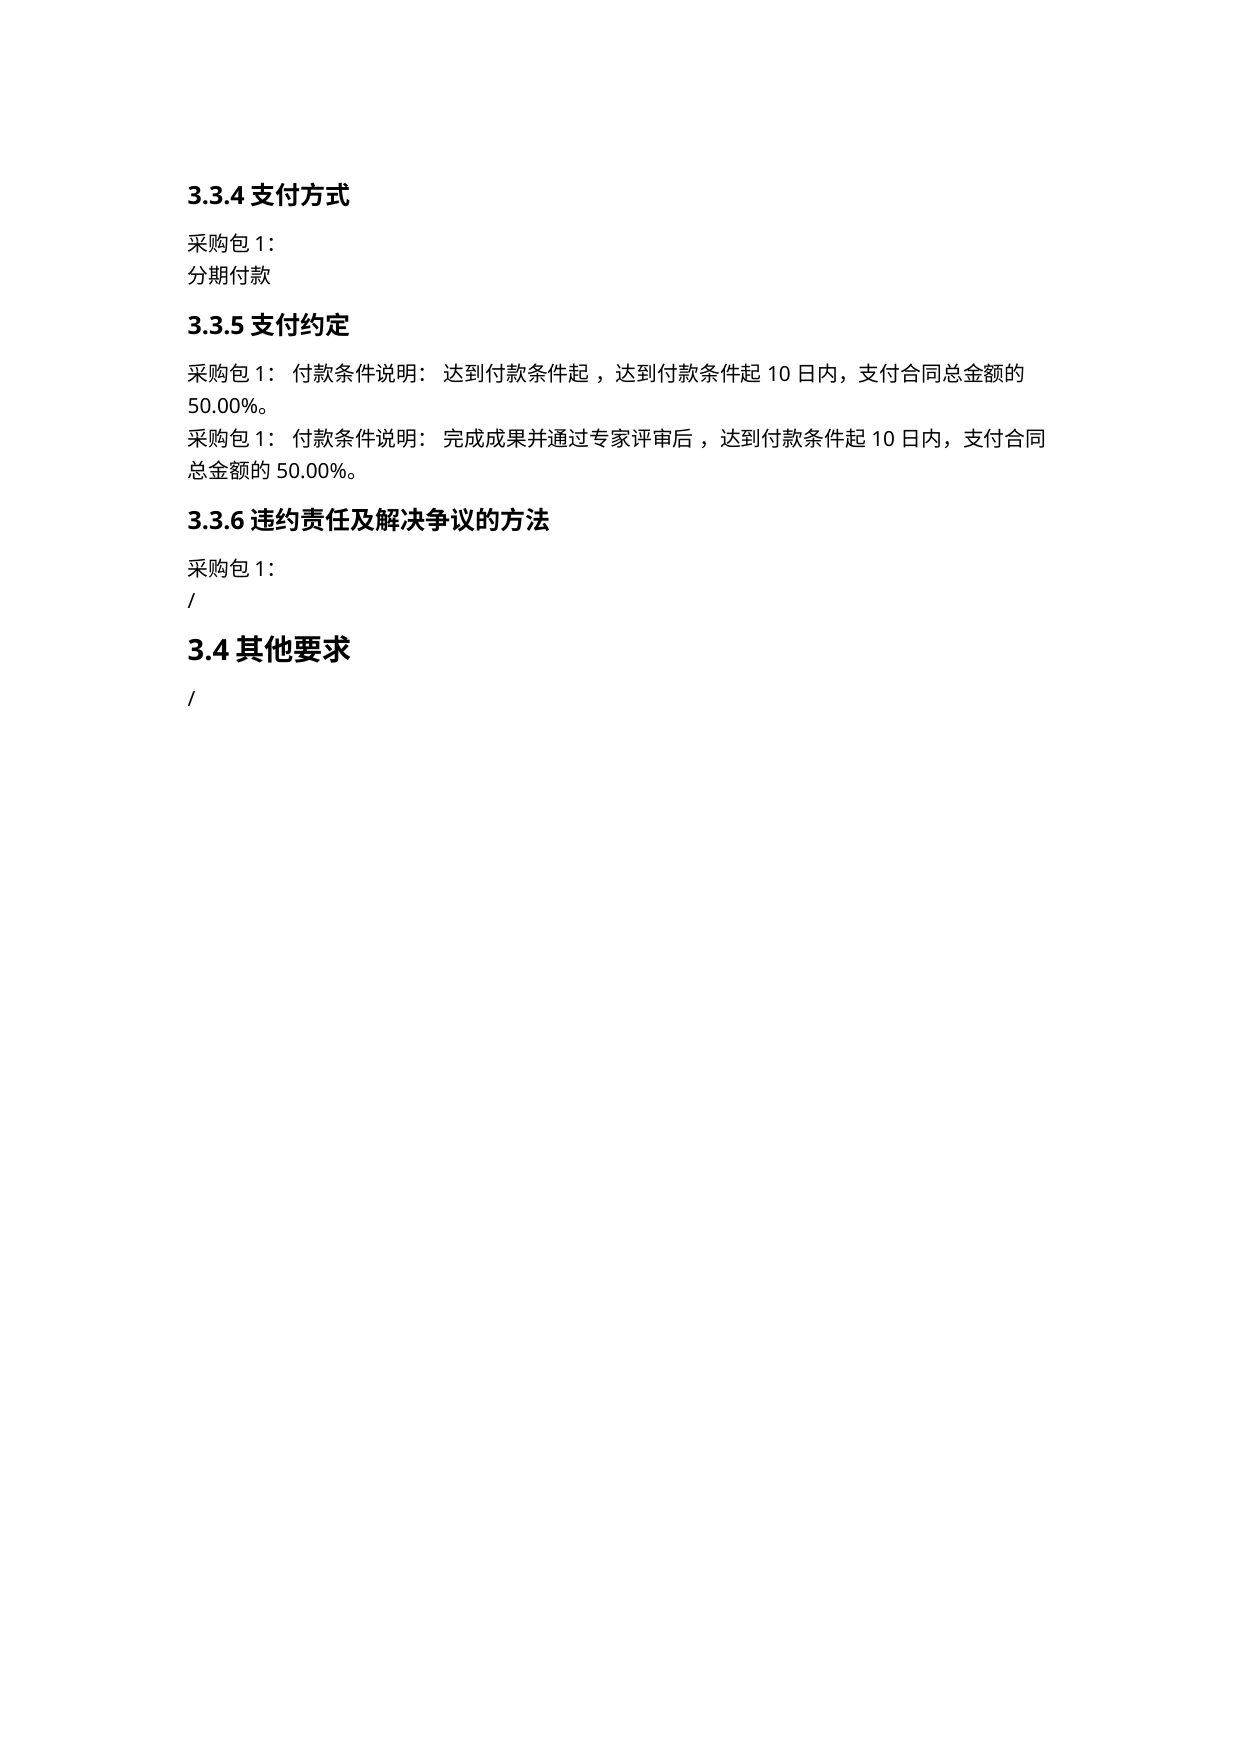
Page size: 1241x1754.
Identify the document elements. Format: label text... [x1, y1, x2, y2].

text 采购包1： 付款条件说明： 完成成果并通过专家评审后 ，达到付款条件起 10 日内，支付合同总金额的 50.00%。 [187, 422, 1053, 487]
text 采购包1： 付款条件说明： 达到付款条件起 ，达到付款条件起 10 日内，支付合同总金额的 50.00%。 [187, 357, 1053, 422]
text 采购包1： [187, 552, 1053, 584]
text / [187, 584, 1053, 617]
text 3.3.4支付方式 [187, 162, 1053, 227]
text 3.3.6违约责任及解决争议的方法 [187, 487, 1053, 552]
text 3.4其他要求 [187, 617, 1053, 682]
text 采购包1： [187, 227, 1053, 259]
text / [187, 682, 1053, 714]
text 分期付款 [187, 259, 1053, 292]
text 3.3.5支付约定 [187, 292, 1053, 357]
